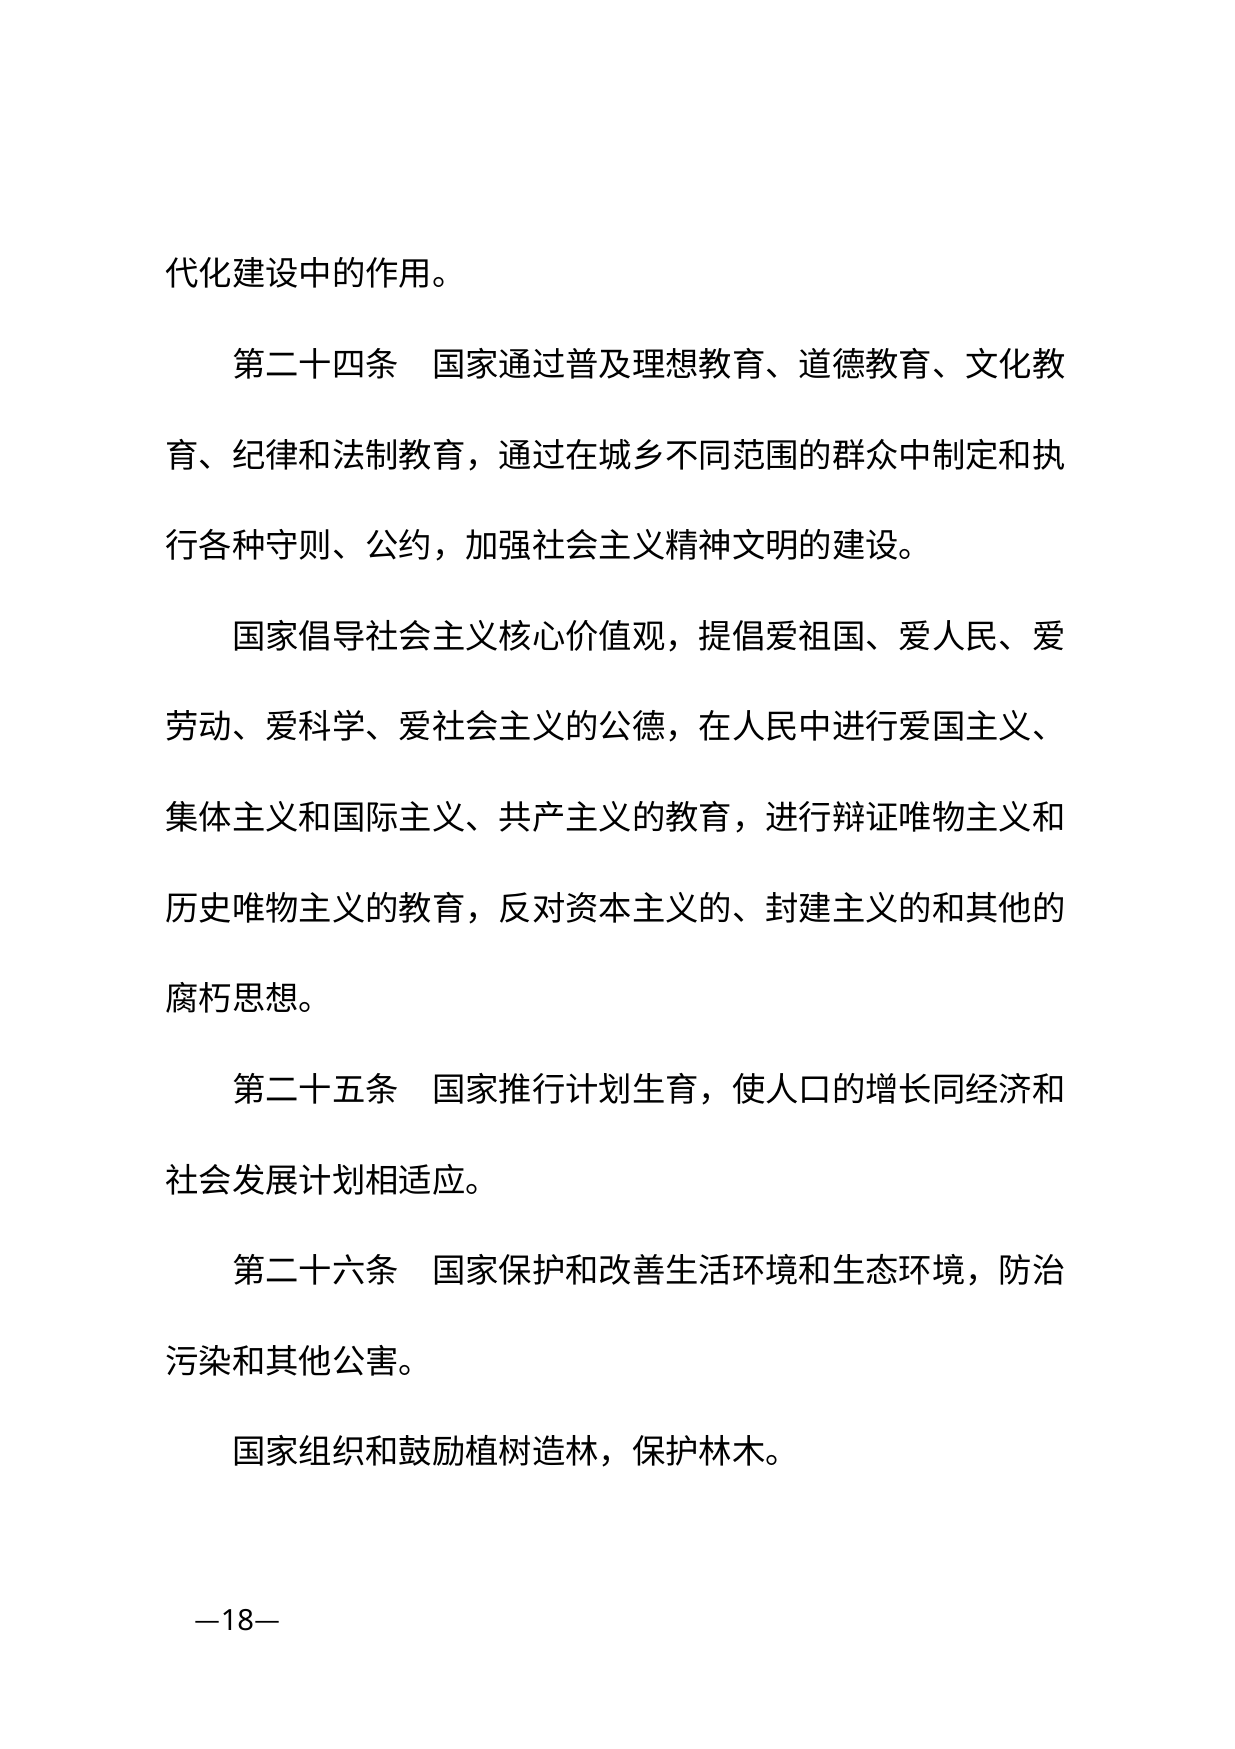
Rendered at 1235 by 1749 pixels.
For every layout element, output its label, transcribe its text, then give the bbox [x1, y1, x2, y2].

text 第二十五条 国家推行计划生育，使人口的增长同经济和社会发展计划相适应。 [165, 1042, 1087, 1223]
text 国家倡导社会主义核心价值观，提倡爱祖国、爱人民、爱劳动、爱科学、爱社会主义的公德，在人民中进行爱国主义、集体主义和国际主义、共产主义的教育，进行辩证唯物主义和历史唯物主义的教育，反对资本主义的、封建主义的和其他的腐朽思想。 [165, 588, 1087, 1042]
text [165, 226, 1087, 317]
text 国家组织和鼓励植树造林，保护林木。 [165, 1404, 1087, 1495]
text 第二十四条 国家通过普及理想教育、道德教育、文化教育、纪律和法制教育，通过在城乡不同范围的群众中制定和执行各种守则、公约，加强社会主义精神文明的建设。 [165, 317, 1087, 588]
text 第二十六条 国家保护和改善生活环境和生态环境，防治污染和其他公害。 [165, 1223, 1087, 1404]
